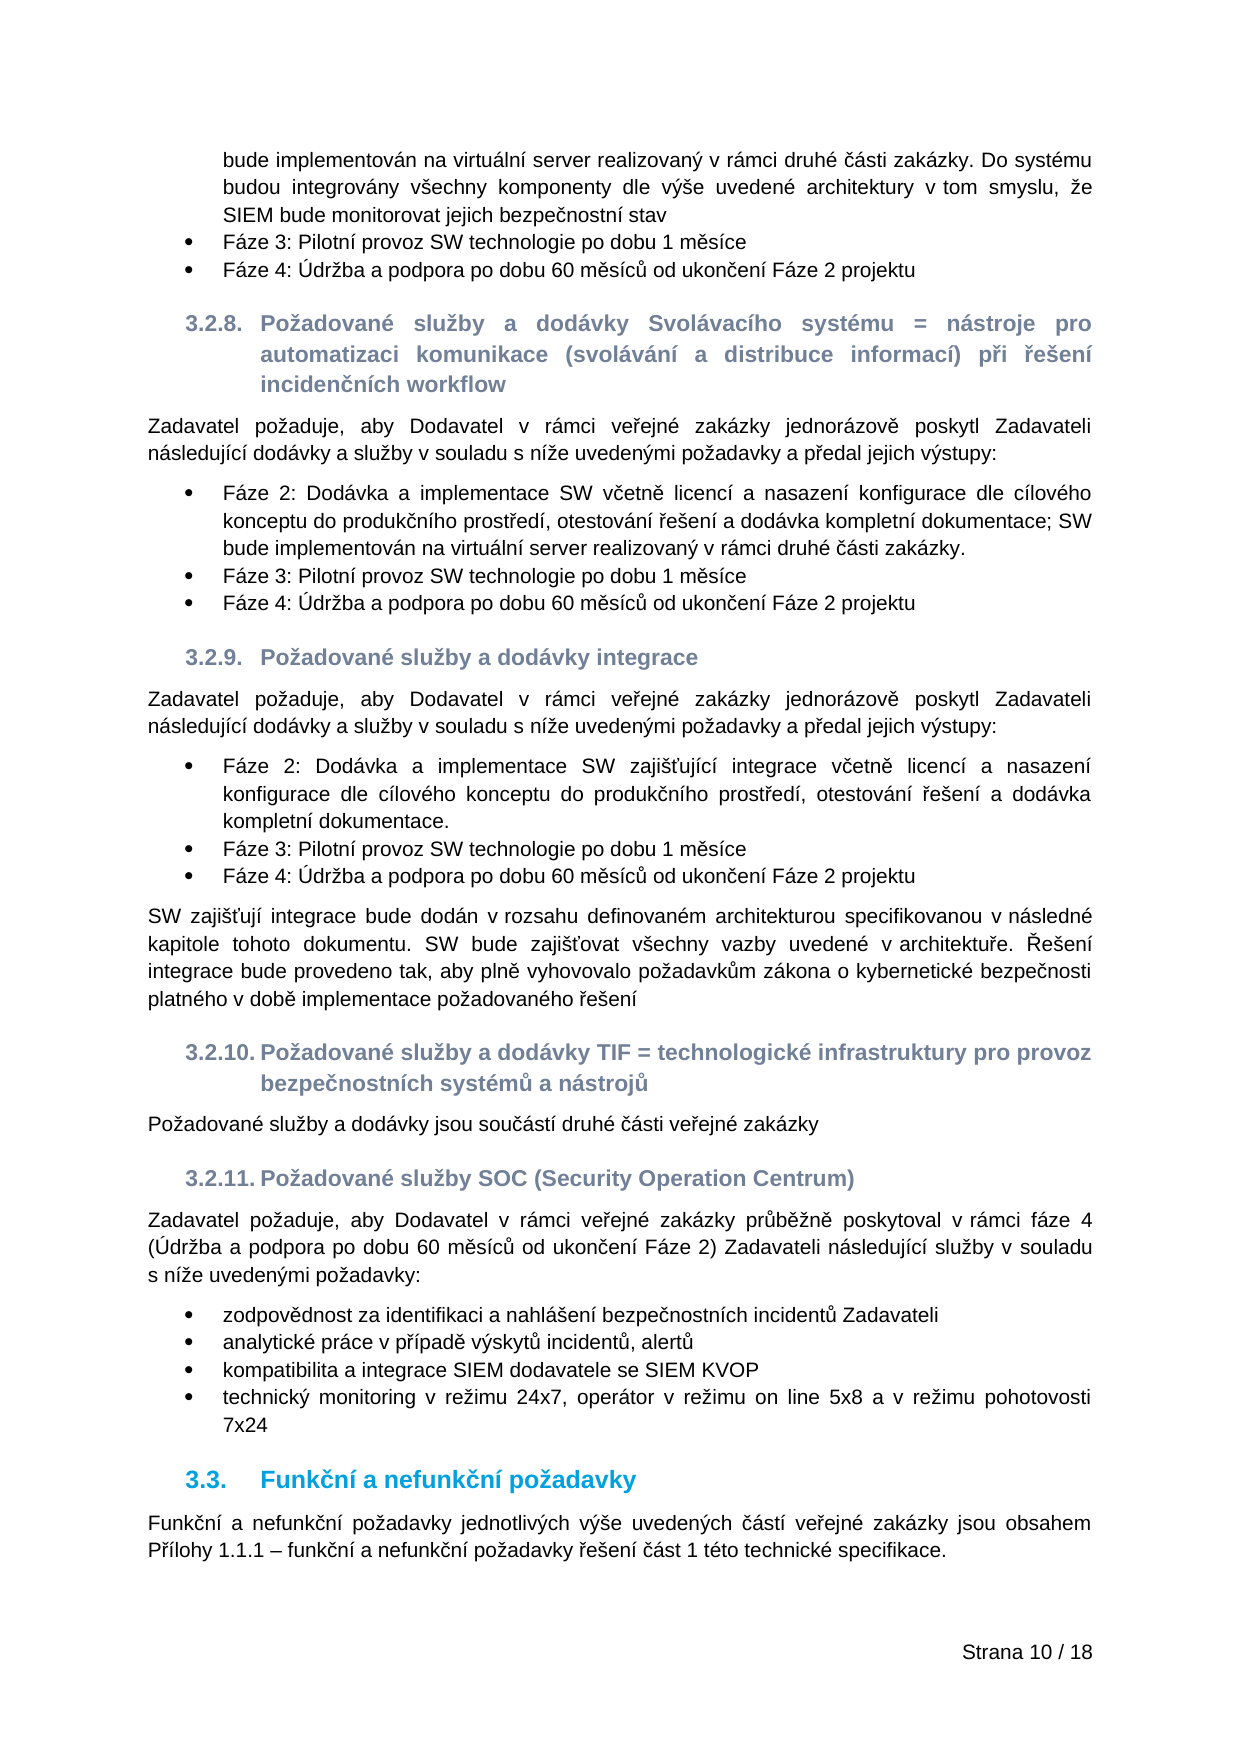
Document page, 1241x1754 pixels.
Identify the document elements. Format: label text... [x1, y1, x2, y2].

list Fáze 3: Pilotní provoz SW technologie po dobu 1 měsíce [185, 230, 1093, 254]
subtitle Požadované služby a dodávky Svolávacího systému = nástroje pro automatizaci komunikace (svolávání a distribuce informací) při řešení incidenčních workflow [185, 310, 1093, 397]
text Požadované služby a dodávky jsou součástí druhé části veřejné zakázky [148, 1112, 1093, 1136]
list kompatibilita a integrace SIEM dodavatele se SIEM KVOP [185, 1358, 1093, 1382]
subtitle Požadované služby a dodávky TIF = technologické infrastruktury pro provoz bezpečnostních systémů a nástrojů [185, 1039, 1093, 1096]
text SW zajišťují integrace bude dodán v rozsahu definovaném architekturou specifikovanou v následné kapitole tohoto dokumentu. SW bude zajišťovat všechny vazby uvedené v architektuře. Řešení integrace bude provedeno tak, aby plně vyhovovalo požadavkům zákona o kybernetické bezpečnosti platného v době implementace požadovaného řešení [148, 904, 1093, 1011]
list technický monitoring v režimu 24x7, operátor v režimu on line 5x8 a v režimu pohotovosti 7x24 [185, 1385, 1093, 1437]
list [185, 148, 1093, 227]
list zodpovědnost za identifikaci a nahlášení bezpečnostních incidentů Zadavateli [185, 1302, 1093, 1326]
subtitle Funkční a nefunkční požadavky [185, 1465, 1093, 1494]
text Funkční a nefunkční požadavky jednotlivých výše uvedených částí veřejné zakázky jsou obsahem Přílohy 1.1.1 – funkční a nefunkční požadavky řešení část 1 této technické specifikace. [148, 1511, 1093, 1562]
text Zadavatel požaduje, aby Dodavatel v rámci veřejné zakázky průběžně poskytoval v rámci fáze 4 (Údržba a podpora po dobu 60 měsíců od ukončení Fáze 2) Zadavateli následující služby v souladu s níže uvedenými požadavky: [148, 1207, 1093, 1286]
list Fáze 2: Dodávka a implementace SW zajišťující integrace včetně licencí a nasazení konfigurace dle cílového konceptu do produkčního prostředí, otestování řešení a dodávka kompletní dokumentace. [185, 754, 1093, 833]
list Fáze 3: Pilotní provoz SW technologie po dobu 1 měsíce [185, 837, 1093, 861]
list Fáze 4: Údržba a podpora po dobu 60 měsíců od ukončení Fáze 2 projektu [185, 864, 1093, 888]
list Fáze 3: Pilotní provoz SW technologie po dobu 1 měsíce [185, 563, 1093, 588]
subtitle Požadované služby a dodávky integrace [185, 644, 1093, 670]
list analytické práce v případě výskytů incidentů, alertů [185, 1330, 1093, 1354]
list Fáze 2: Dodávka a implementace SW včetně licencí a nasazení konfigurace dle cílového konceptu do produkčního prostředí, otestování řešení a dodávka kompletní dokumentace; SW bude implementován na virtuální server realizovaný v rámci druhé části zakázky. [185, 481, 1093, 560]
list Fáze 4: Údržba a podpora po dobu 60 měsíců od ukončení Fáze 2 projektu [185, 591, 1093, 615]
list Fáze 4: Údržba a podpora po dobu 60 měsíců od ukončení Fáze 2 projektu [185, 258, 1093, 282]
subtitle Požadované služby SOC (Security Operation Centrum) [185, 1165, 1093, 1191]
